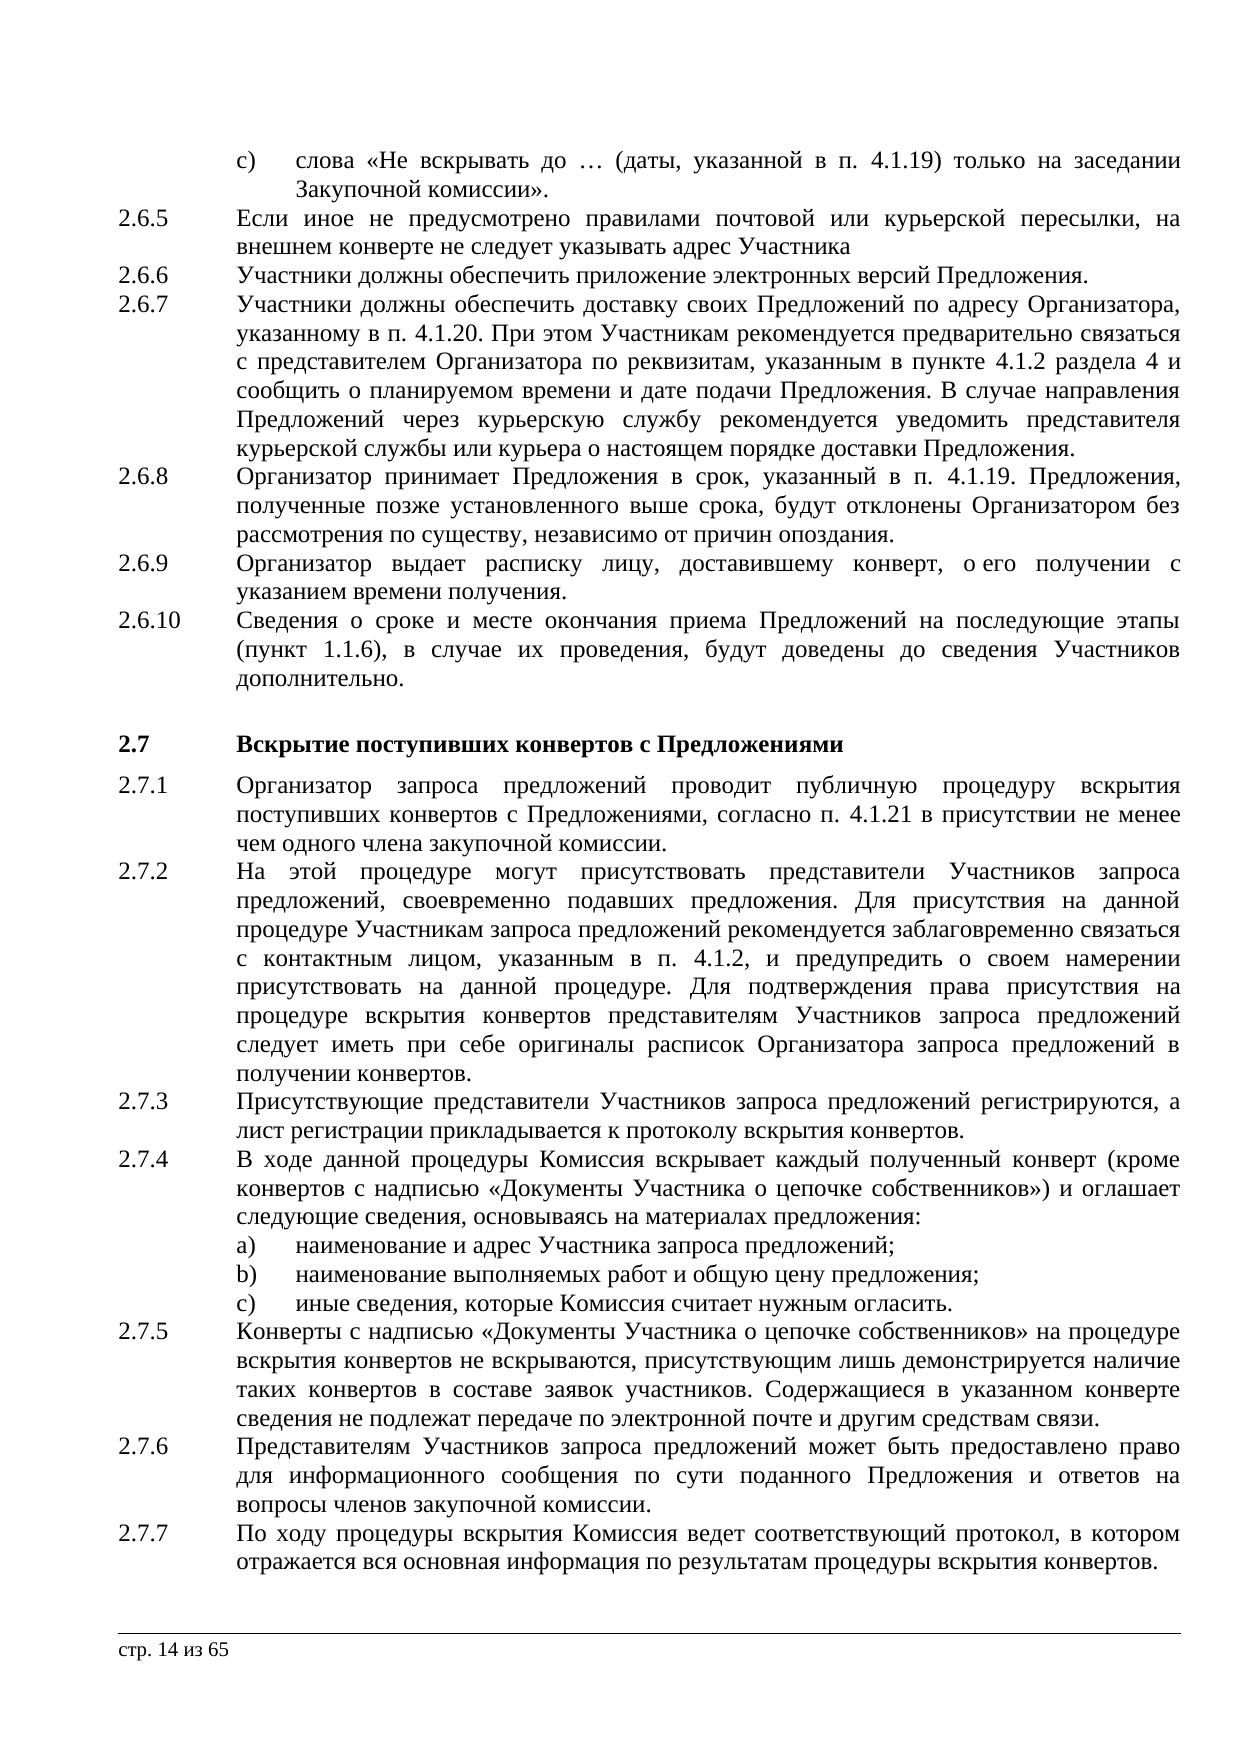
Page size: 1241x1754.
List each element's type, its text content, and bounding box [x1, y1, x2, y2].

text Сведения о сроке и месте окончания приема Предложений на последующие этапы (пункт 1.1.6), в случае их проведения, будут доведены до сведения Участников дополнительно. [118, 605, 1181, 691]
subtitle Вскрытие поступивших конвертов с Предложениями [118, 729, 1181, 758]
text В ходе данной процедуры Комиссия вскрывает каждый полученный конверт (кроме конвертов с надписью «Документы Участника о цепочке собственников») и оглашает следующие сведения, основываясь на материалах предложения: [118, 1144, 1181, 1230]
text Участники должны обеспечить доставку своих Предложений по адресу Организатора, указанному в п. 4.1.20. При этом Участникам рекомендуется предварительно связаться с представителем Организатора по реквизитам, указанным в пункте 4.1.2 раздела 4 и сообщить о планируемом времени и дате подачи Предложения. В случае направления Предложений через курьерскую службу рекомендуется уведомить представителя курьерской службы или курьера о настоящем порядке доставки Предложения. [118, 289, 1181, 461]
text Присутствующие представители Участников запроса предложений регистрируются, а лист регистрации прикладывается к протоколу вскрытия конвертов. [118, 1086, 1181, 1144]
text наименование и адрес Участника запроса предложений; [236, 1230, 1181, 1259]
text Организатор запроса предложений проводит публичную процедуру вскрытия поступивших конвертов с Предложениями, согласно п. 4.1.21 в присутствии не менее чем одного члена закупочной комиссии. [118, 770, 1181, 856]
text На этой процедуре могут присутствовать представители Участников запроса предложений, своевременно подавших предложения. Для присутствия на данной процедуре Участникам запроса предложений рекомендуется заблаговременно связаться с контактным лицом, указанным в п. 4.1.2, и предупредить о своем намерении присутствовать на данной процедуре. Для подтверждения права присутствия на процедуре вскрытия конвертов представителям Участников запроса предложений следует иметь при себе оригиналы расписок Организатора запроса предложений в получении конвертов. [118, 856, 1181, 1086]
text Конверты с надписью «Документы Участника о цепочке собственников» на процедуре вскрытия конвертов не вскрываются, присутствующим лишь демонстрируется наличие таких конвертов в составе заявок участников. Содержащиеся в указанном конверте сведения не подлежат передаче по электронной почте и другим средствам связи. [118, 1316, 1181, 1431]
text Организатор принимает Предложения в срок, указанный в п. 4.1.19. Предложения, полученные позже установленного выше срока, будут отклонены Организатором без рассмотрения по существу, независимо от причин опоздания. [118, 461, 1181, 548]
text Представителям Участников запроса предложений может быть предоставлено право для информационного сообщения по сути поданного Предложения и ответов на вопросы членов закупочной комиссии. [118, 1431, 1181, 1518]
text По ходу процедуры вскрытия Комиссия ведет соответствующий протокол, в котором отражается вся основная информация по результатам процедуры вскрытия конвертов. [118, 1518, 1181, 1575]
text иные сведения, которые Комиссия считает нужным огласить. [236, 1288, 1181, 1316]
text Участники должны обеспечить приложение электронных версий Предложения. [118, 260, 1181, 289]
text слова «Не вскрывать до … (даты, указанной в п. 4.1.19) только на заседании Закупочной комиссии». [236, 145, 1181, 203]
text Если иное не предусмотрено правилами почтовой или курьерской пересылки, на внешнем конверте не следует указывать адрес Участника [118, 203, 1181, 260]
text наименование выполняемых работ и общую цену предложения; [236, 1259, 1181, 1288]
text Организатор выдает расписку лицу, доставившему конверт, о его получении с указанием времени получения. [118, 548, 1181, 605]
